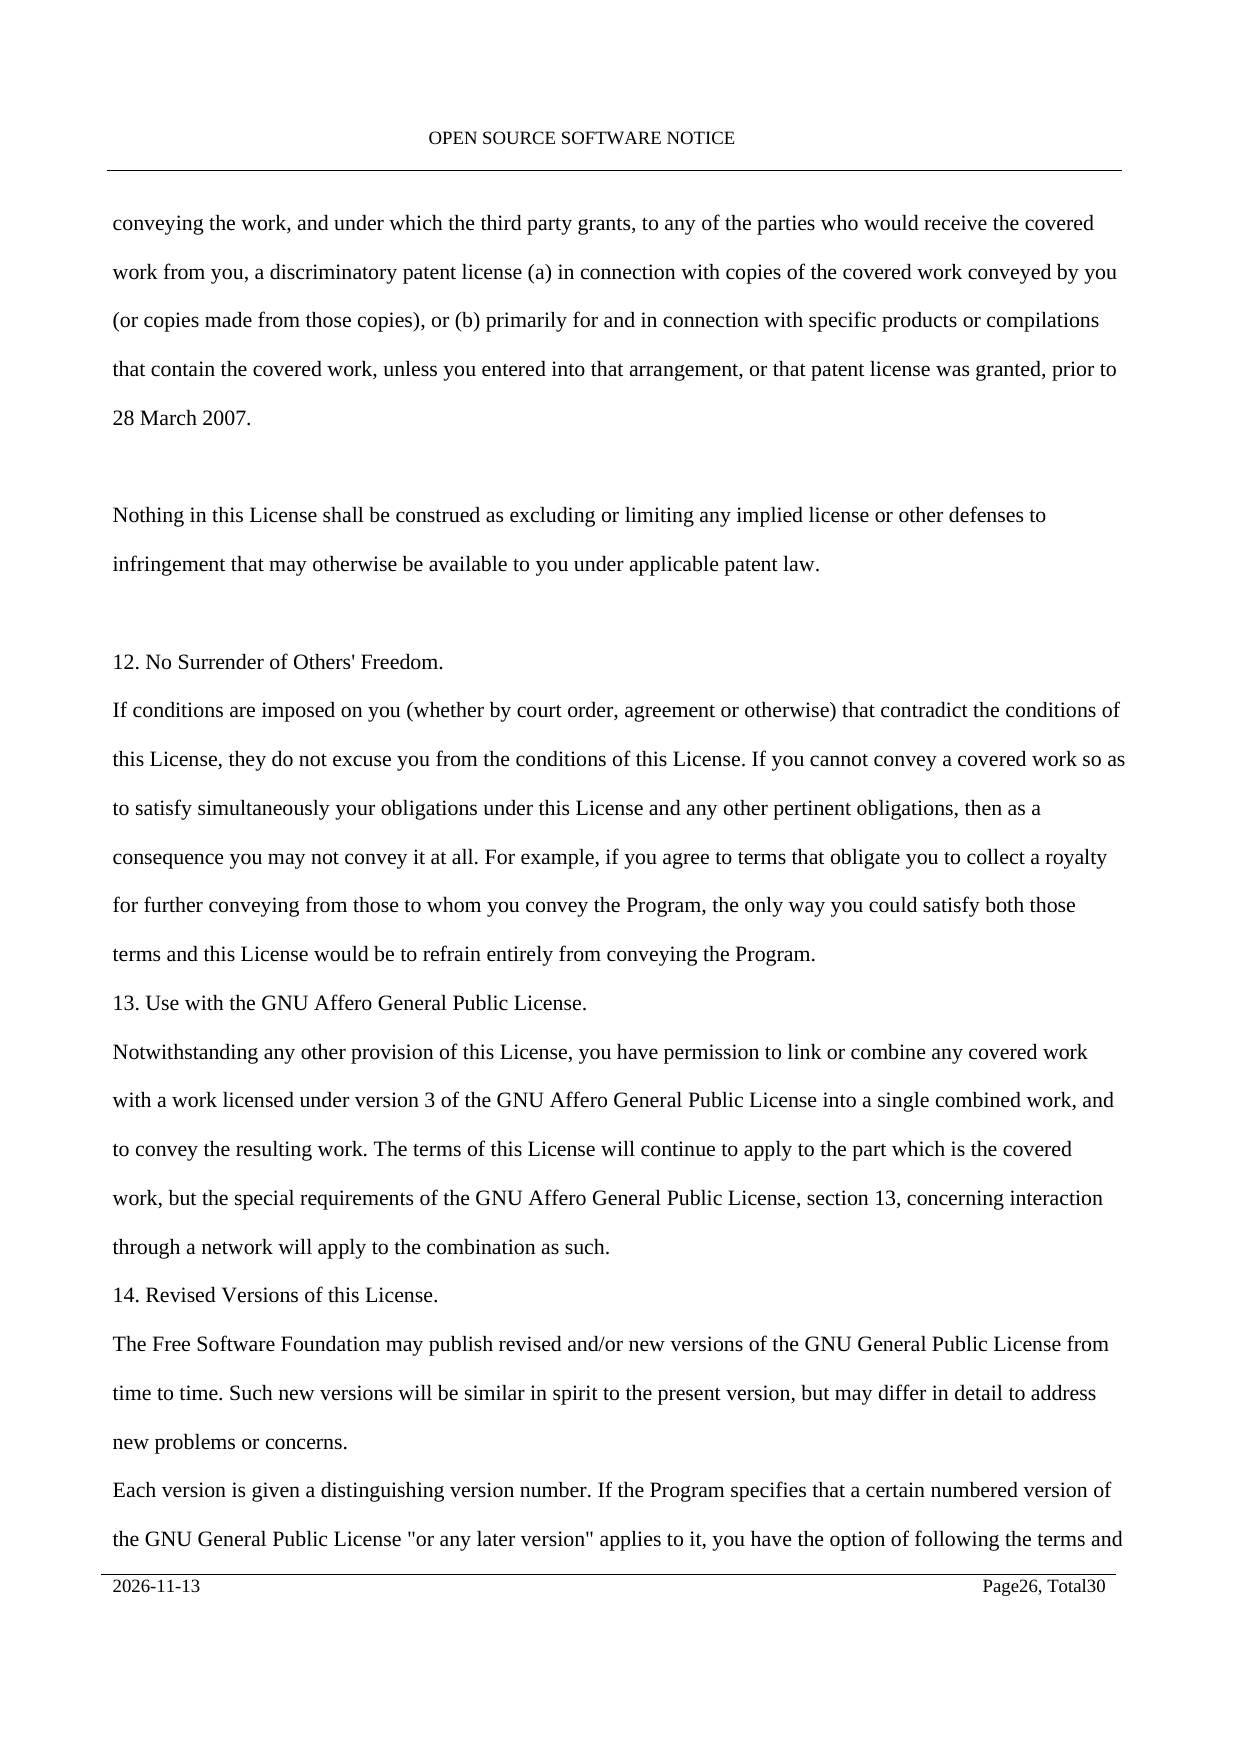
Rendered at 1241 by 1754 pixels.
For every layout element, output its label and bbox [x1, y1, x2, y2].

text [112, 206, 1128, 1555]
